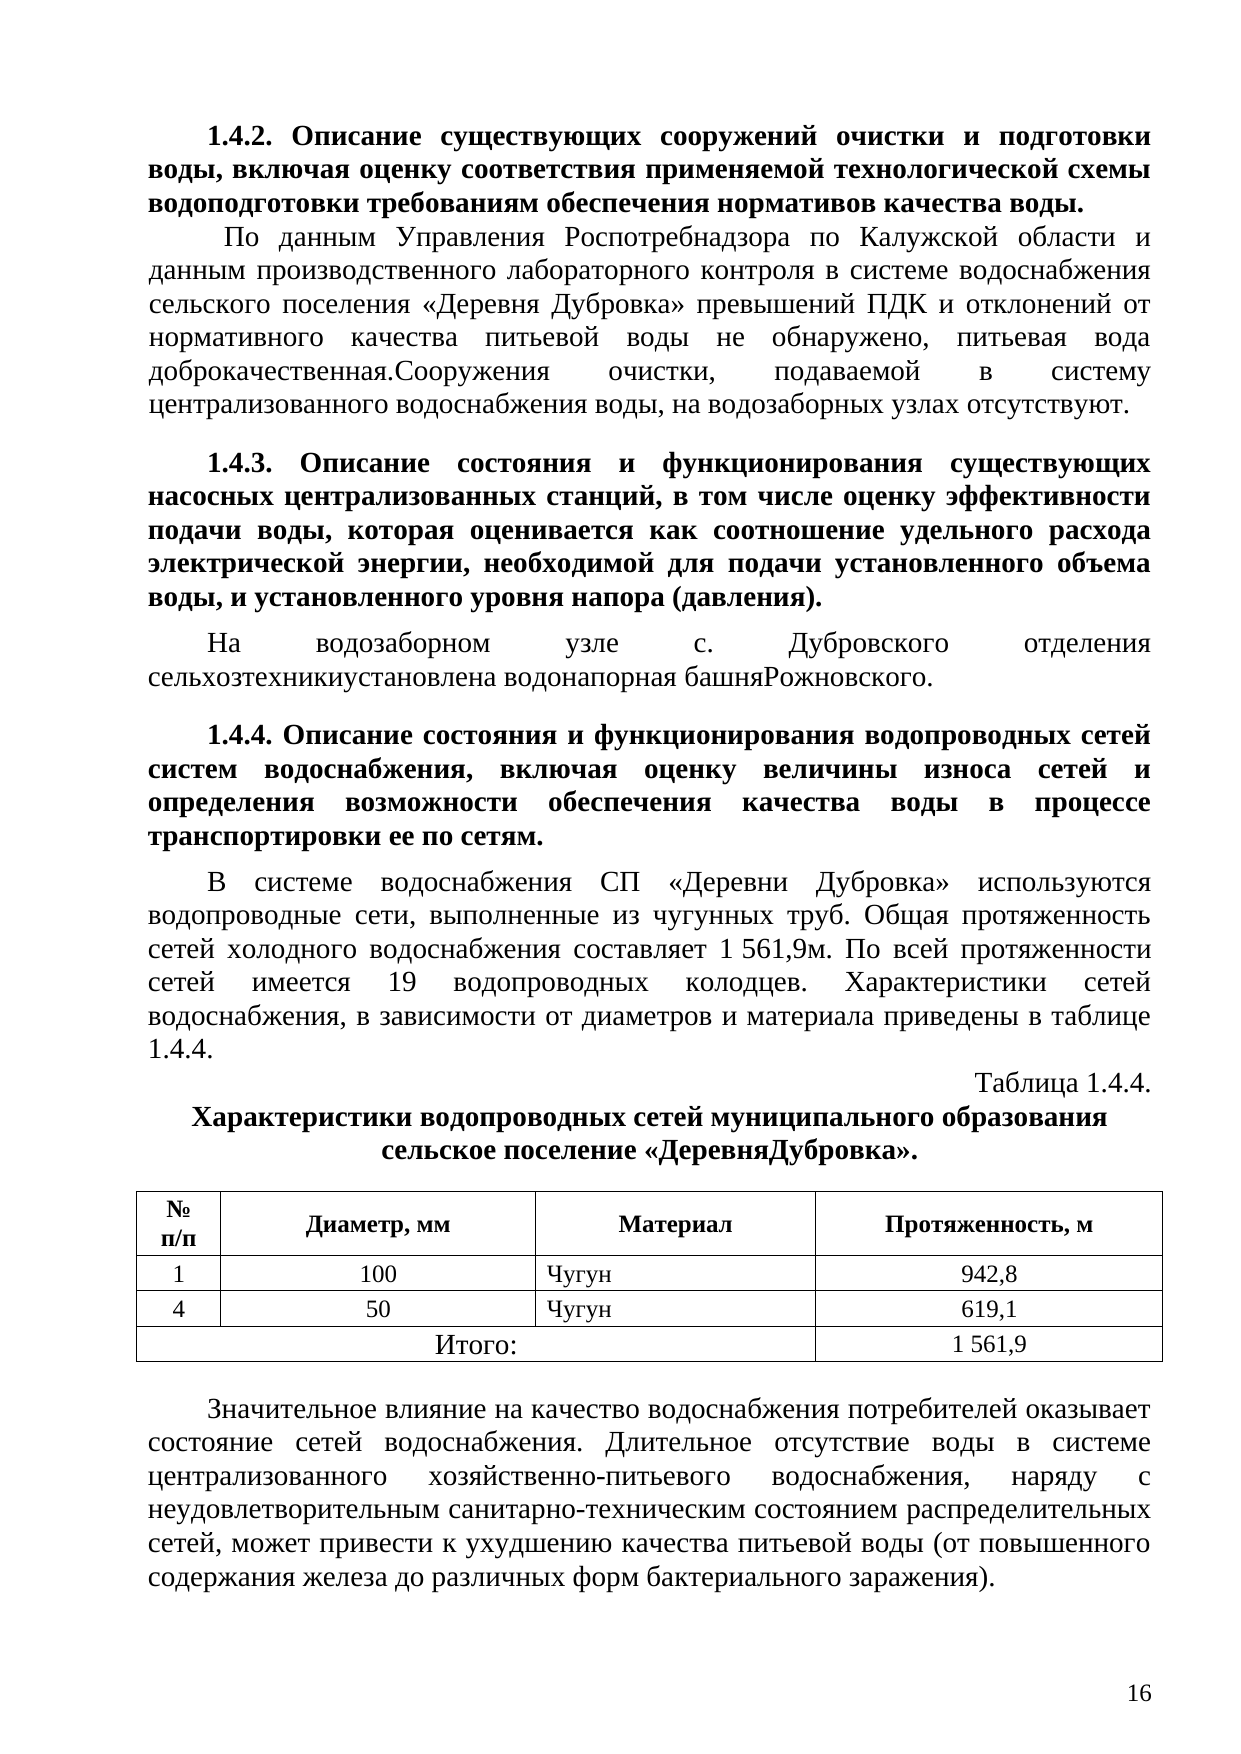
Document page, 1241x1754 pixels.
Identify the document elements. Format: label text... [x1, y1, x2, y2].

table_cell 100 [221, 1256, 535, 1290]
text В системе водоснабжения СП «Деревни Дубровка» используются водопроводные сети, выполненные из чугунных труб. Общая протяженность сетей холодного водоснабжения составляет 1 561,9м. По всей протяженности сетей имеется 19 водопроводных колодцев. Характеристики сетей водоснабжения, в зависимости от диаметров и материала приведены в таблице 1.4.4. [148, 864, 1152, 1065]
text Значительное влияние на качество водоснабжения потребителей оказывает состояние сетей водоснабжения. Длительное отсутствие воды в системе централизованного хозяйственно-питьевого водоснабжения, наряду с неудовлетворительным санитарно-техническим состоянием распределительных сетей, может привести к ухудшению качества питьевой воды (от повышенного содержания железа до различных форм бактериального заражения). [148, 1391, 1152, 1592]
text Таблица 1.4.4. [148, 1065, 1152, 1099]
text На водозаборном узле с. Дубровского отделения сельхозтехникиустановлена водонапорная башняРожновского. [148, 625, 1152, 692]
table_cell Чугун [536, 1256, 815, 1290]
table_cell 50 [221, 1291, 535, 1326]
text По данным Управления Роспотребнадзора по Калужской области и данным производственного лабораторного контроля в системе водоснабжения сельского поселения «Деревня Дубровка» превышений ПДК и отклонений от нормативного качества питьевой воды не обнаружено, питьевая вода доброкачественная.Сооружения очистки, подаваемой в систему централизованного водоснабжения воды, на водозаборных узлах отсутствуют. [149, 219, 1152, 420]
table_header № п/п [137, 1192, 220, 1255]
table_cell 4 [137, 1291, 220, 1326]
text 1.4.3. Описание состояния и функционирования существующих насосных централизованных станций, в том числе оценку эффективности подачи воды, которая оценивается как соотношение удельного расхода электрической энергии, необходимой для подачи установленного объема воды, и установленного уровня напора (давления). [148, 445, 1152, 613]
text 1.4.2. Описание существующих сооружений очистки и подготовки воды, включая оценку соответствия применяемой технологической схемы водоподготовки требованиям обеспечения нормативов качества воды. [148, 118, 1152, 219]
table_cell 619,1 [816, 1291, 1162, 1326]
text 1.4.4. Описание состояния и функционирования водопроводных сетей систем водоснабжения, включая оценку величины износа сетей и определения возможности обеспечения качества воды в процессе транспортировки ее по сетям. [148, 717, 1152, 851]
table_cell 1 561,9 [816, 1327, 1162, 1361]
text Характеристики водопроводных сетей муниципального образования сельское поселение «ДеревняДубровка». [148, 1099, 1152, 1166]
table_header Диаметр, мм [221, 1192, 535, 1255]
table_cell 1 [137, 1256, 220, 1290]
table_cell Чугун [536, 1291, 815, 1326]
table_cell Итого: [137, 1327, 815, 1361]
table_cell 942,8 [816, 1256, 1162, 1290]
table_header Материал [536, 1192, 815, 1255]
table_header Протяженность, м [816, 1192, 1162, 1255]
